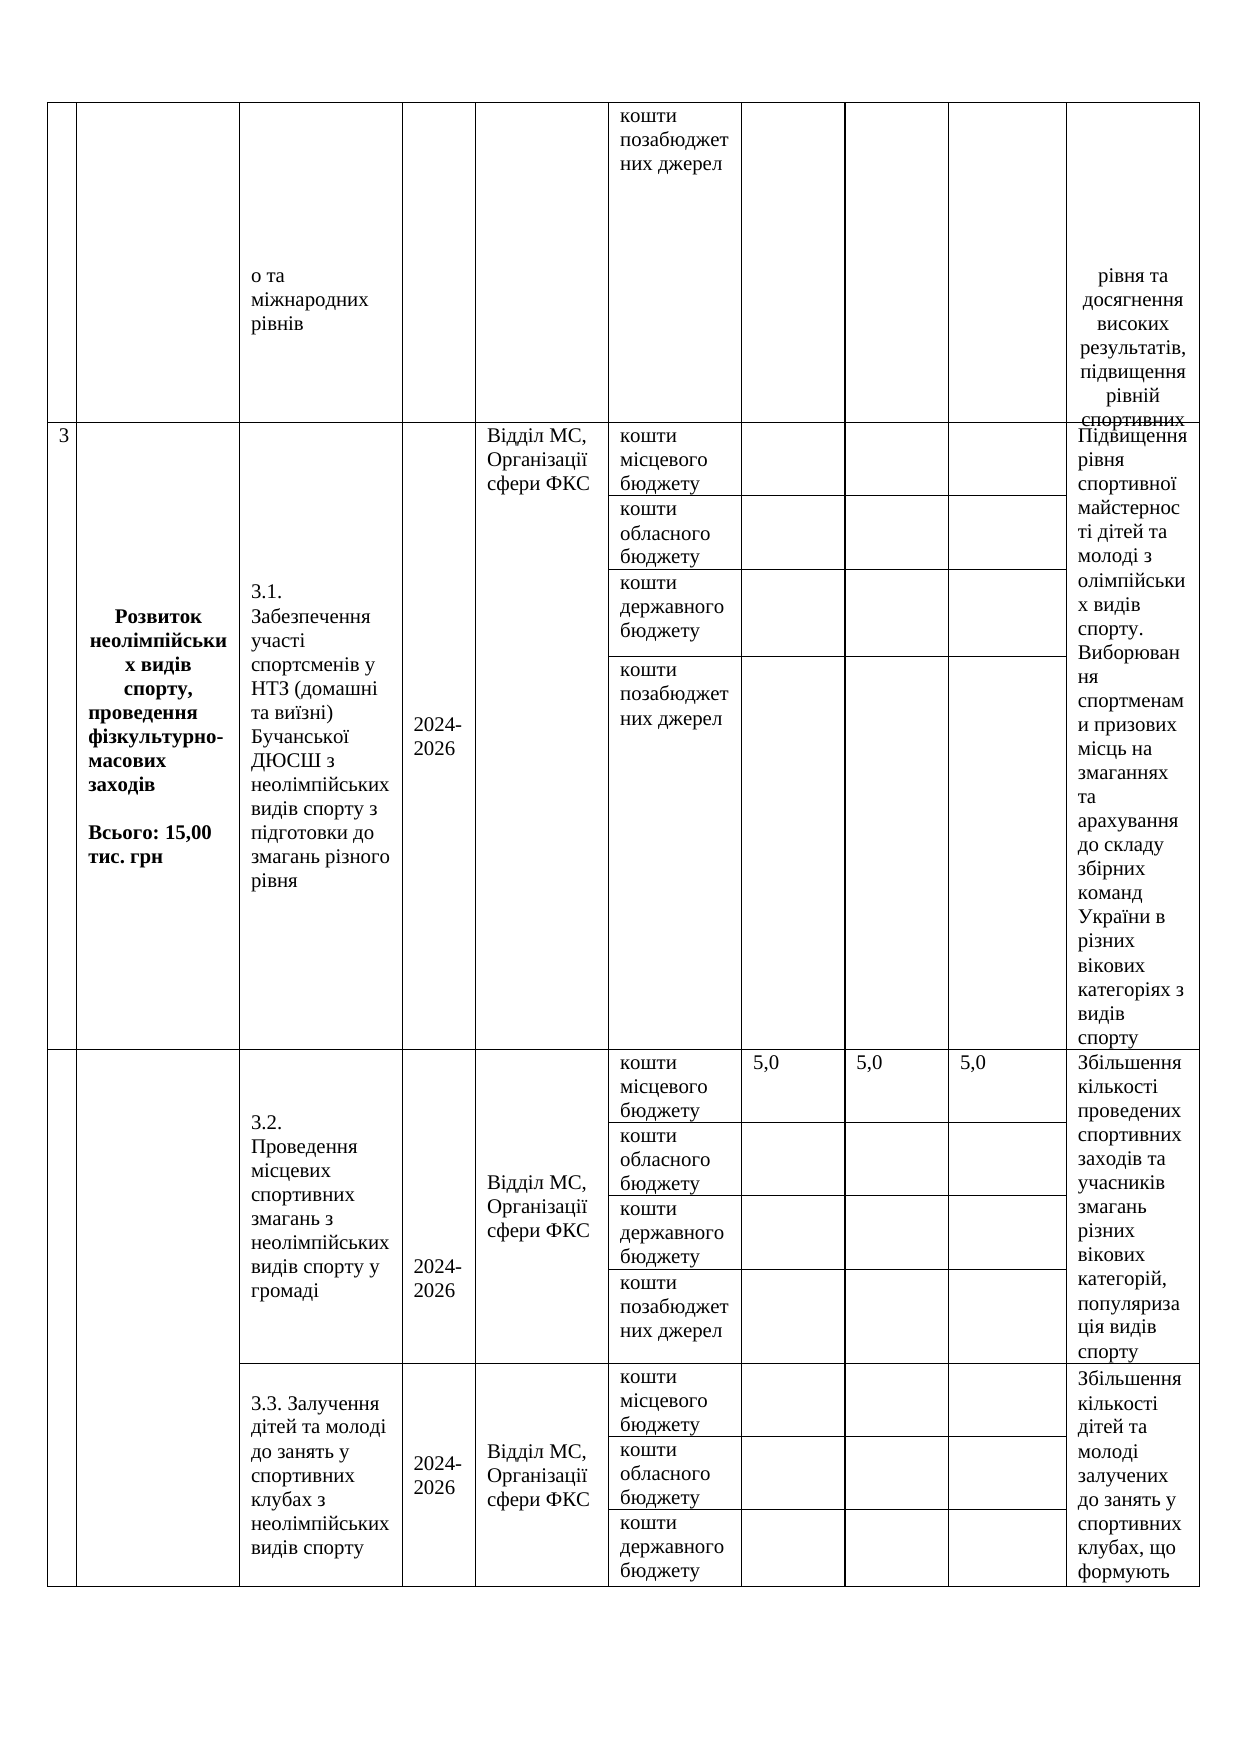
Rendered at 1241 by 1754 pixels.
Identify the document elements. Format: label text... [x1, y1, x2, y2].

table_cell [742, 570, 844, 656]
table_cell [742, 1196, 844, 1269]
table_cell [742, 103, 844, 422]
table_cell кошти місцевого бюджету [609, 1050, 741, 1122]
table_cell [949, 423, 1066, 495]
table_cell [846, 1270, 948, 1363]
table_cell [77, 1050, 239, 1586]
table_cell кошти позабюджетних джерел [609, 103, 741, 422]
table_cell [846, 657, 948, 1049]
table_cell [742, 1123, 844, 1195]
table_cell [742, 1364, 844, 1436]
table_cell кошти місцевого бюджету [609, 423, 741, 495]
table_cell [846, 496, 948, 569]
table_cell Відділ МС, Організації сфери ФКС [476, 423, 608, 1049]
table_cell [846, 1510, 948, 1586]
table_cell [949, 1510, 1066, 1586]
table_cell 2024-2026 [403, 423, 475, 1049]
table_cell 3.1. Забезпечення участі спортсменів у НТЗ (домашні та виїзні) Бучанської ДЮСШ з неолімпійських видів спорту з підготовки до змагань різного рівня [240, 423, 402, 1049]
table_cell [949, 657, 1066, 1049]
table_cell кошти обласного бюджету [609, 1437, 741, 1509]
table_cell кошти позабюджетних джерел [609, 1270, 741, 1363]
table_cell [742, 1437, 844, 1509]
table_cell Відділ МС, Організації сфери ФКС [476, 1050, 608, 1363]
table_cell [846, 1123, 948, 1195]
table_cell [742, 657, 844, 1049]
table_cell 3 [48, 423, 76, 1049]
table_cell 3.2. Проведення місцевих спортивних змагань з неолімпійських видів спорту у громаді [240, 1050, 402, 1363]
table_cell [846, 1437, 948, 1509]
table_cell [742, 496, 844, 569]
table_cell кошти позабюджетних джерел [609, 657, 741, 1049]
table_cell Підвищення рівня спортивної майстерності дітей та молоді з олімпійських видів спорту. Виборювання спортменами призових місць на змаганнях та арахування до складу збірних команд України в різних вікових категоріях з видів спорту [1067, 423, 1199, 1049]
table_cell кошти державного бюджету [609, 570, 741, 656]
table_cell [949, 103, 1066, 422]
table_cell [949, 496, 1066, 569]
table_cell [742, 1510, 844, 1586]
table_cell Збільшення кількості проведених спортивних заходів та учасників змагань різних вікових категорій, популяризація видів спорту [1067, 1050, 1199, 1363]
table_cell [48, 1050, 76, 1586]
table_cell Збільшення кількості дітей та молоді залучених до занять у спортивних клубах, що формують здоровий спсіб життя, популяризацію спорту [1067, 1364, 1199, 1586]
table_cell [846, 1364, 948, 1436]
table_cell [949, 1123, 1066, 1195]
table_cell [846, 423, 948, 495]
table_cell [949, 1270, 1066, 1363]
table_cell [846, 1196, 948, 1269]
table_cell Відділ МС, Організації сфери ФКС [476, 1364, 608, 1586]
table_cell 2024-2026 [403, 1364, 475, 1586]
table_cell [949, 1196, 1066, 1269]
table_cell [742, 1270, 844, 1363]
table_cell 5,0 [949, 1050, 1066, 1122]
table_cell [949, 570, 1066, 656]
table_cell 5,0 [742, 1050, 844, 1122]
table_cell кошти державного бюджету [609, 1196, 741, 1269]
table_cell кошти державного бюджету [609, 1510, 741, 1586]
table_cell [949, 1364, 1066, 1436]
table_cell [846, 570, 948, 656]
table_cell 3.3. Залучення дітей та молоді до занять у спортивних клубах з неолімпійських видів спорту [240, 1364, 402, 1586]
table_cell кошти обласного бюджету [609, 496, 741, 569]
table_cell 5,0 [846, 1050, 948, 1122]
table_cell [742, 423, 844, 495]
table_cell кошти обласного бюджету [609, 1123, 741, 1195]
table_cell 2024-2026 [403, 1050, 475, 1363]
table_cell [949, 1437, 1066, 1509]
table_cell [846, 103, 948, 422]
table_cell кошти місцевого бюджету [609, 1364, 741, 1436]
table_cell Розвиток неолімпійських видів спорту, проведення фізкультурно-масових заходів Всього: 15,00 тис. грн [77, 423, 239, 1049]
